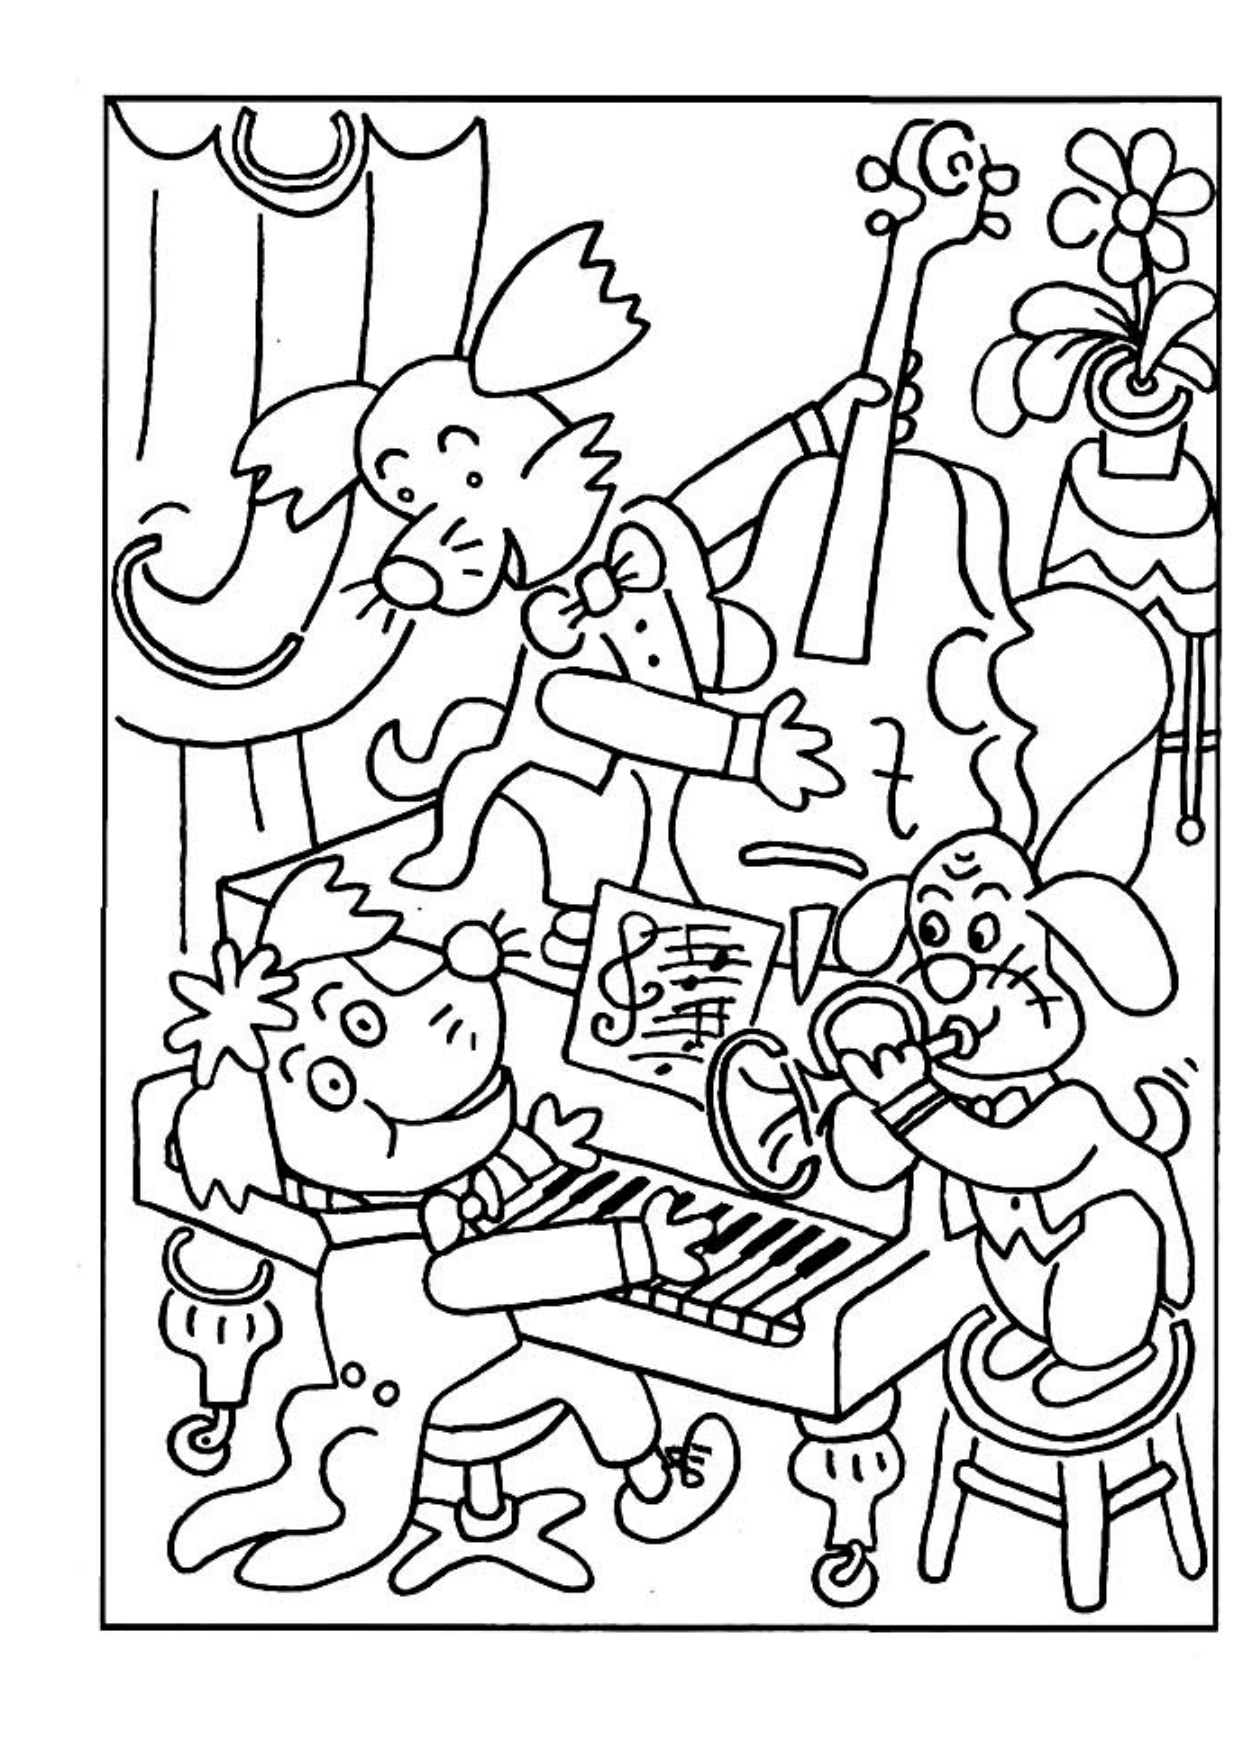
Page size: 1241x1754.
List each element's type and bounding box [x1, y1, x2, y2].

picture [75, 75, 1232, 1660]
